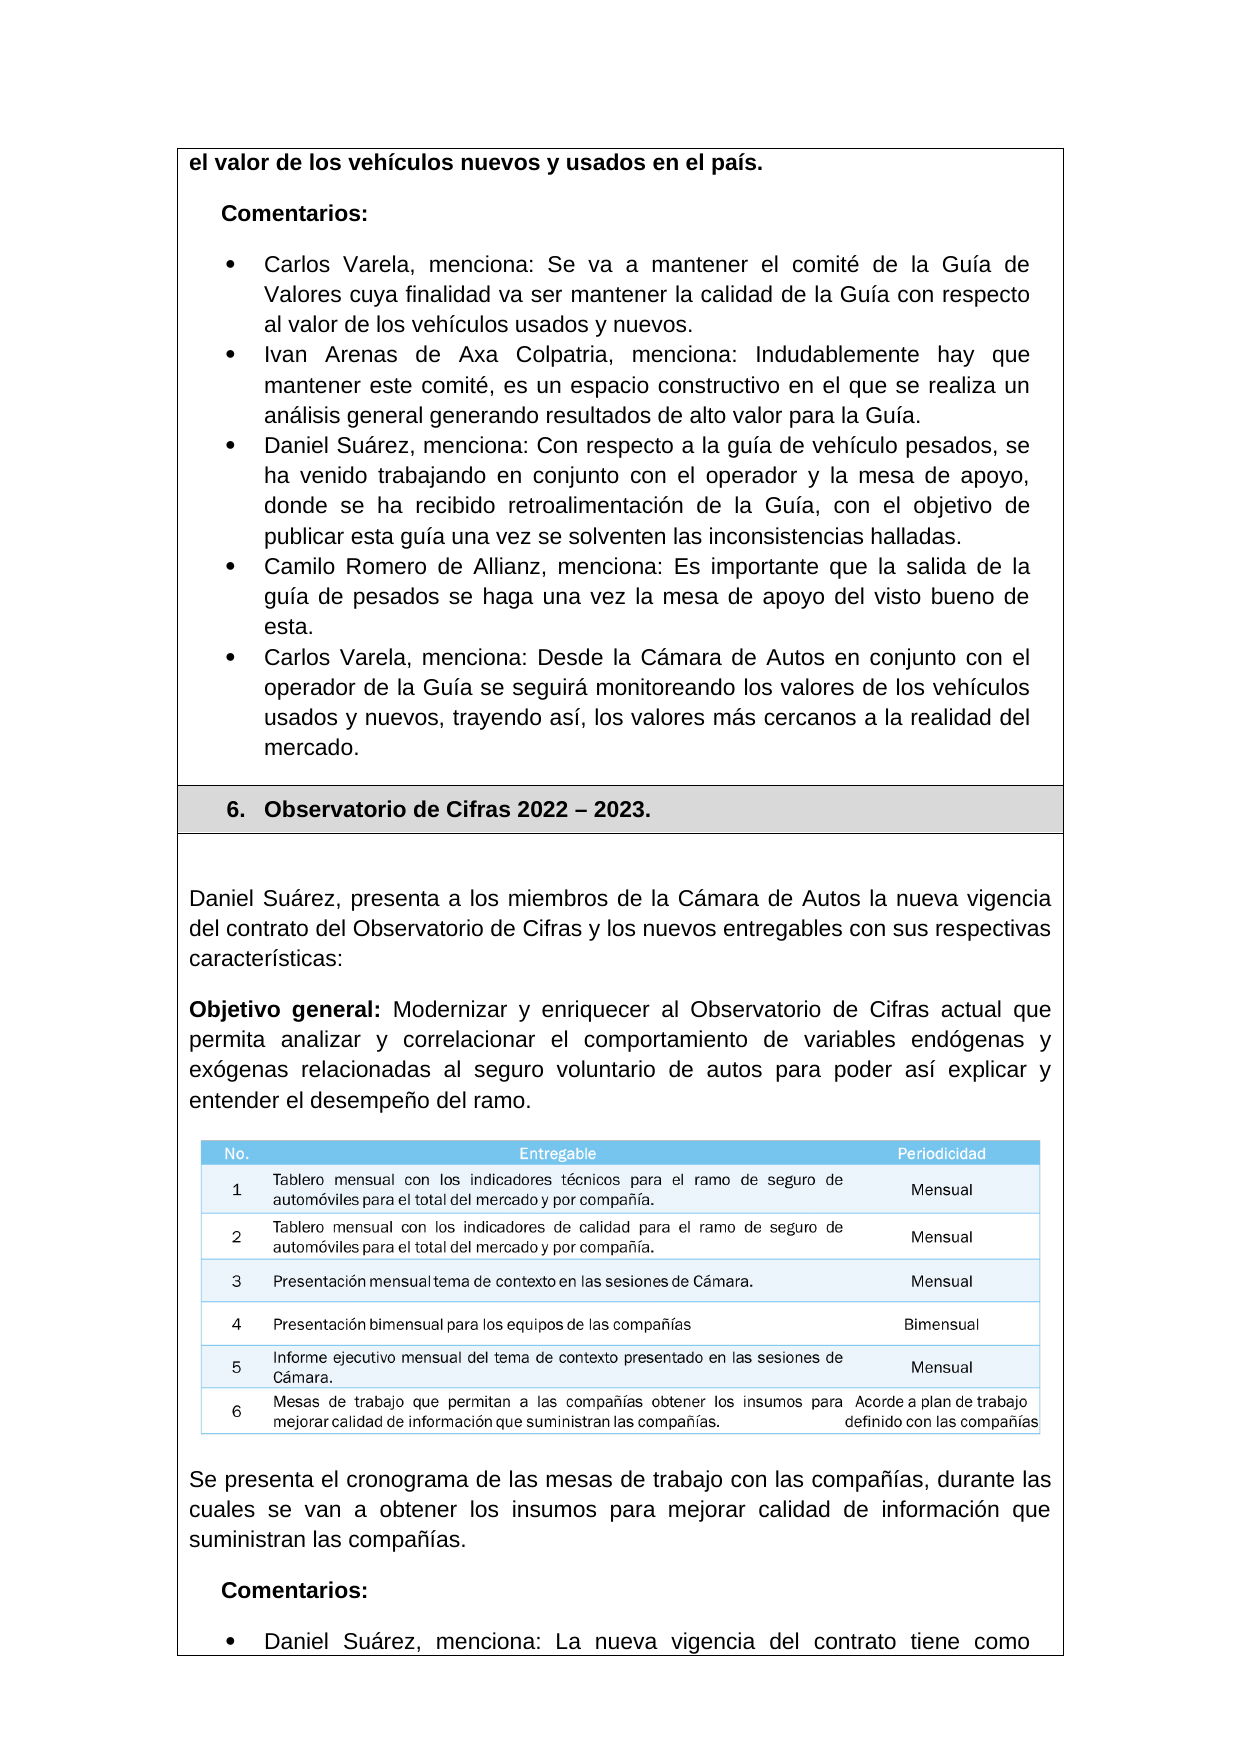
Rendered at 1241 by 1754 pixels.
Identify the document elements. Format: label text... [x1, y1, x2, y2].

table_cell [178, 834, 1063, 1654]
table_cell Observatorio de Cifras 2022 – 2023. [178, 786, 1063, 832]
picture [200, 1137, 1041, 1441]
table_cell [178, 149, 1063, 785]
